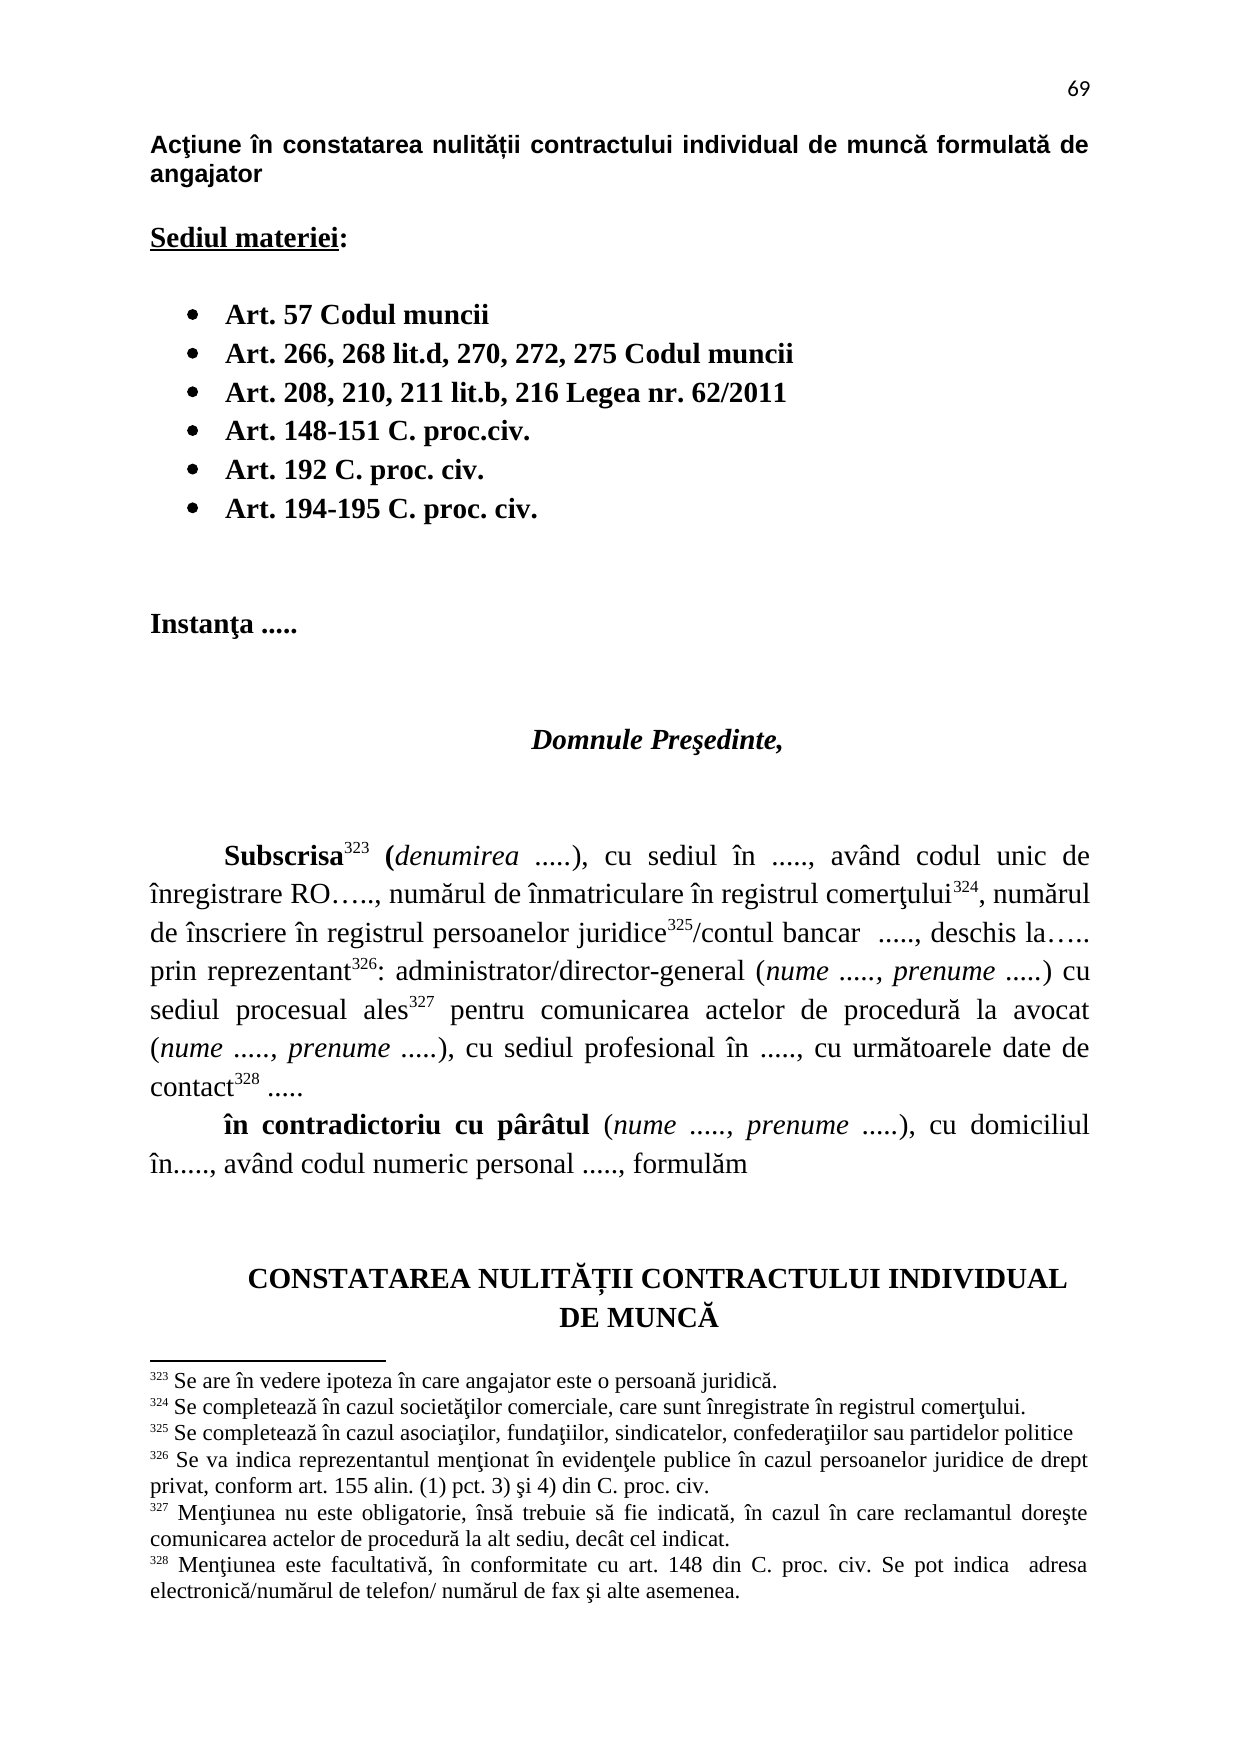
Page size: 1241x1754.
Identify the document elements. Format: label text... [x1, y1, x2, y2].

text Subscrisa (denumirea .....), cu sediul în ....., având codul unic de înregistrare RO….., numărul de înmatriculare în registrul comerţului, numărul de înscriere în registrul persoanelor juridice/contul bancar ....., deschis la….. prin reprezentant: administrator/director-general (nume ....., prenume .....) cu sediul procesual ales pentru comunicarea actelor de procedură la avocat (nume ....., prenume .....), cu sediul profesional în ....., cu următoarele date de contact ..... [150, 838, 1090, 1102]
list Art. 148-. proc.civ. [187, 413, 1090, 447]
list Art. 57 Codul muncii [187, 297, 1090, 331]
text Instanţa ..... [150, 606, 1090, 640]
list Art. . proc. civ. [187, 452, 1090, 486]
text Sediul materiei: [150, 220, 1090, 254]
list Art. 266, 268 lit.d, 270, 272, 275 Codul muncii [187, 336, 1090, 370]
text CONSTATAREA NULITĂȚII CONTRACTULUI INDIVIDUAL DE MUNCĂ [187, 1262, 1090, 1334]
text Domnule Preşedinte, [187, 722, 1090, 756]
list Art. 194-. proc. civ. [187, 491, 1090, 524]
list Art. 208, 210, 211 lit.b, 216 Legea nr. 62/2011 [187, 375, 1090, 408]
text în contradictoriu cu pârâtul (nume ....., prenume .....), cu domiciliul în....., având codul numeric personal ....., formulăm [150, 1107, 1090, 1179]
subtitle Acţiune în constatarea nulității contractului individual de muncă formulată de angajator [150, 130, 1090, 187]
